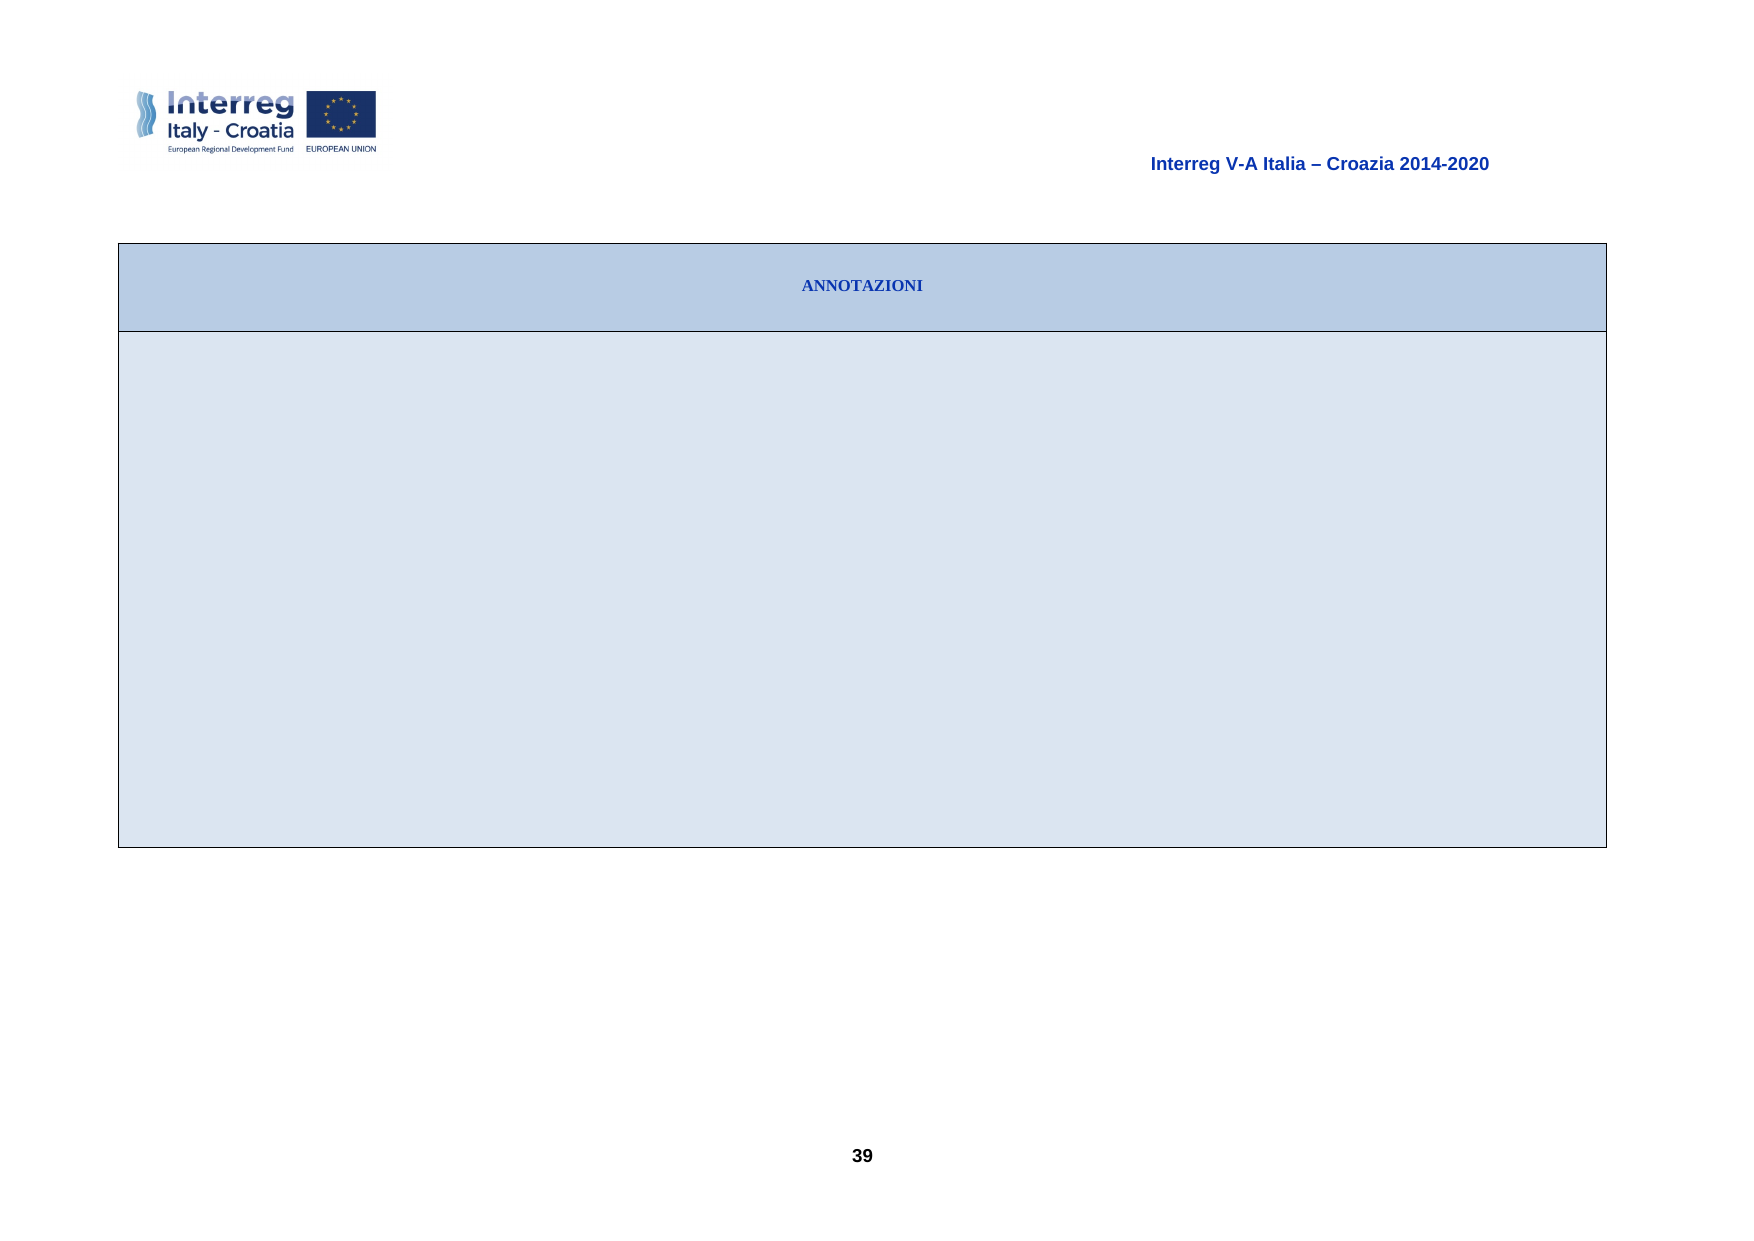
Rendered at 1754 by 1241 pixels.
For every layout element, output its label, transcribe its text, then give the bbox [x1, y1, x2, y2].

picture [118, 73, 394, 171]
table_cell [119, 332, 1606, 847]
table_header ANNOTAZIONI [119, 244, 1606, 331]
